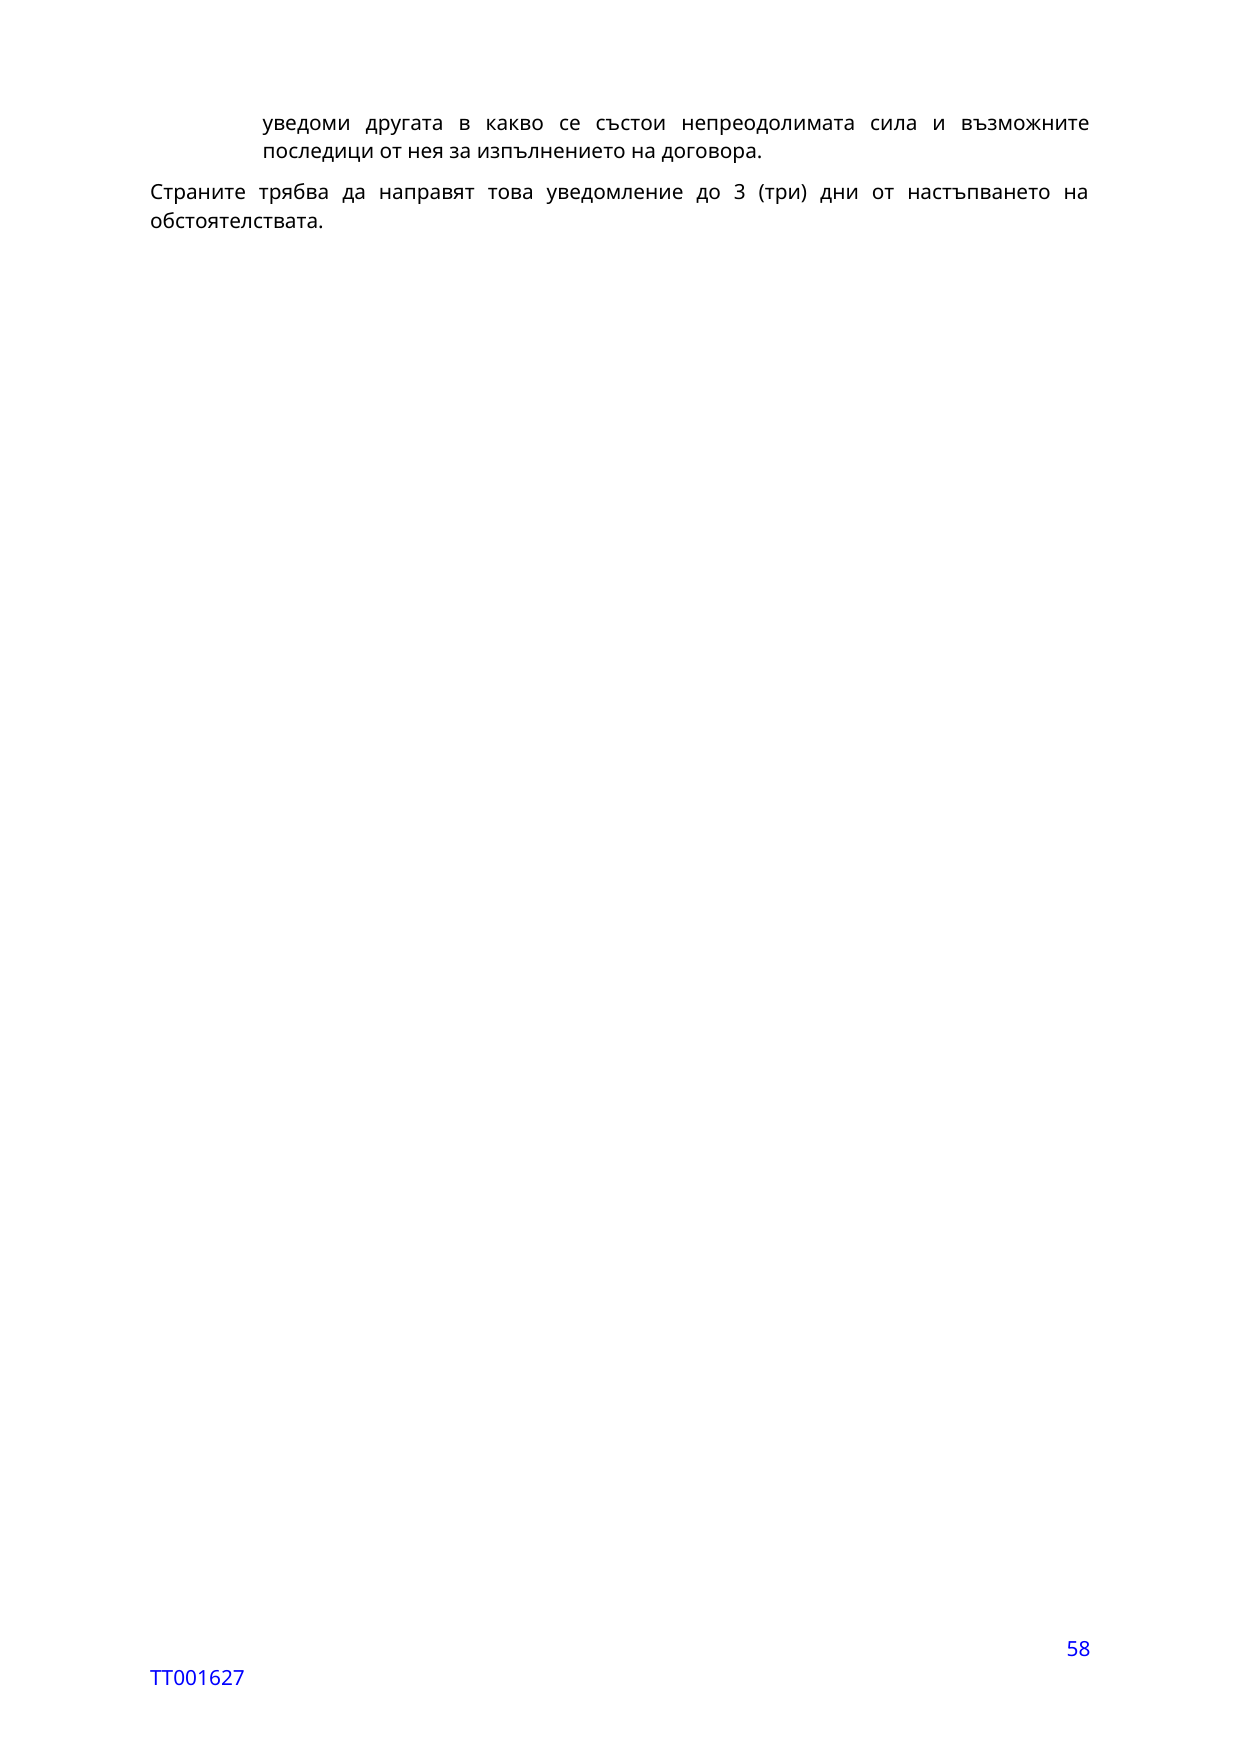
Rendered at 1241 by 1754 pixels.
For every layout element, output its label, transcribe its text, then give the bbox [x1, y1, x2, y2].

text Страните трябва да направят това уведомление до 3 (три) дни от настъпването на обстоятелствата. [150, 177, 1090, 234]
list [187, 108, 1090, 165]
